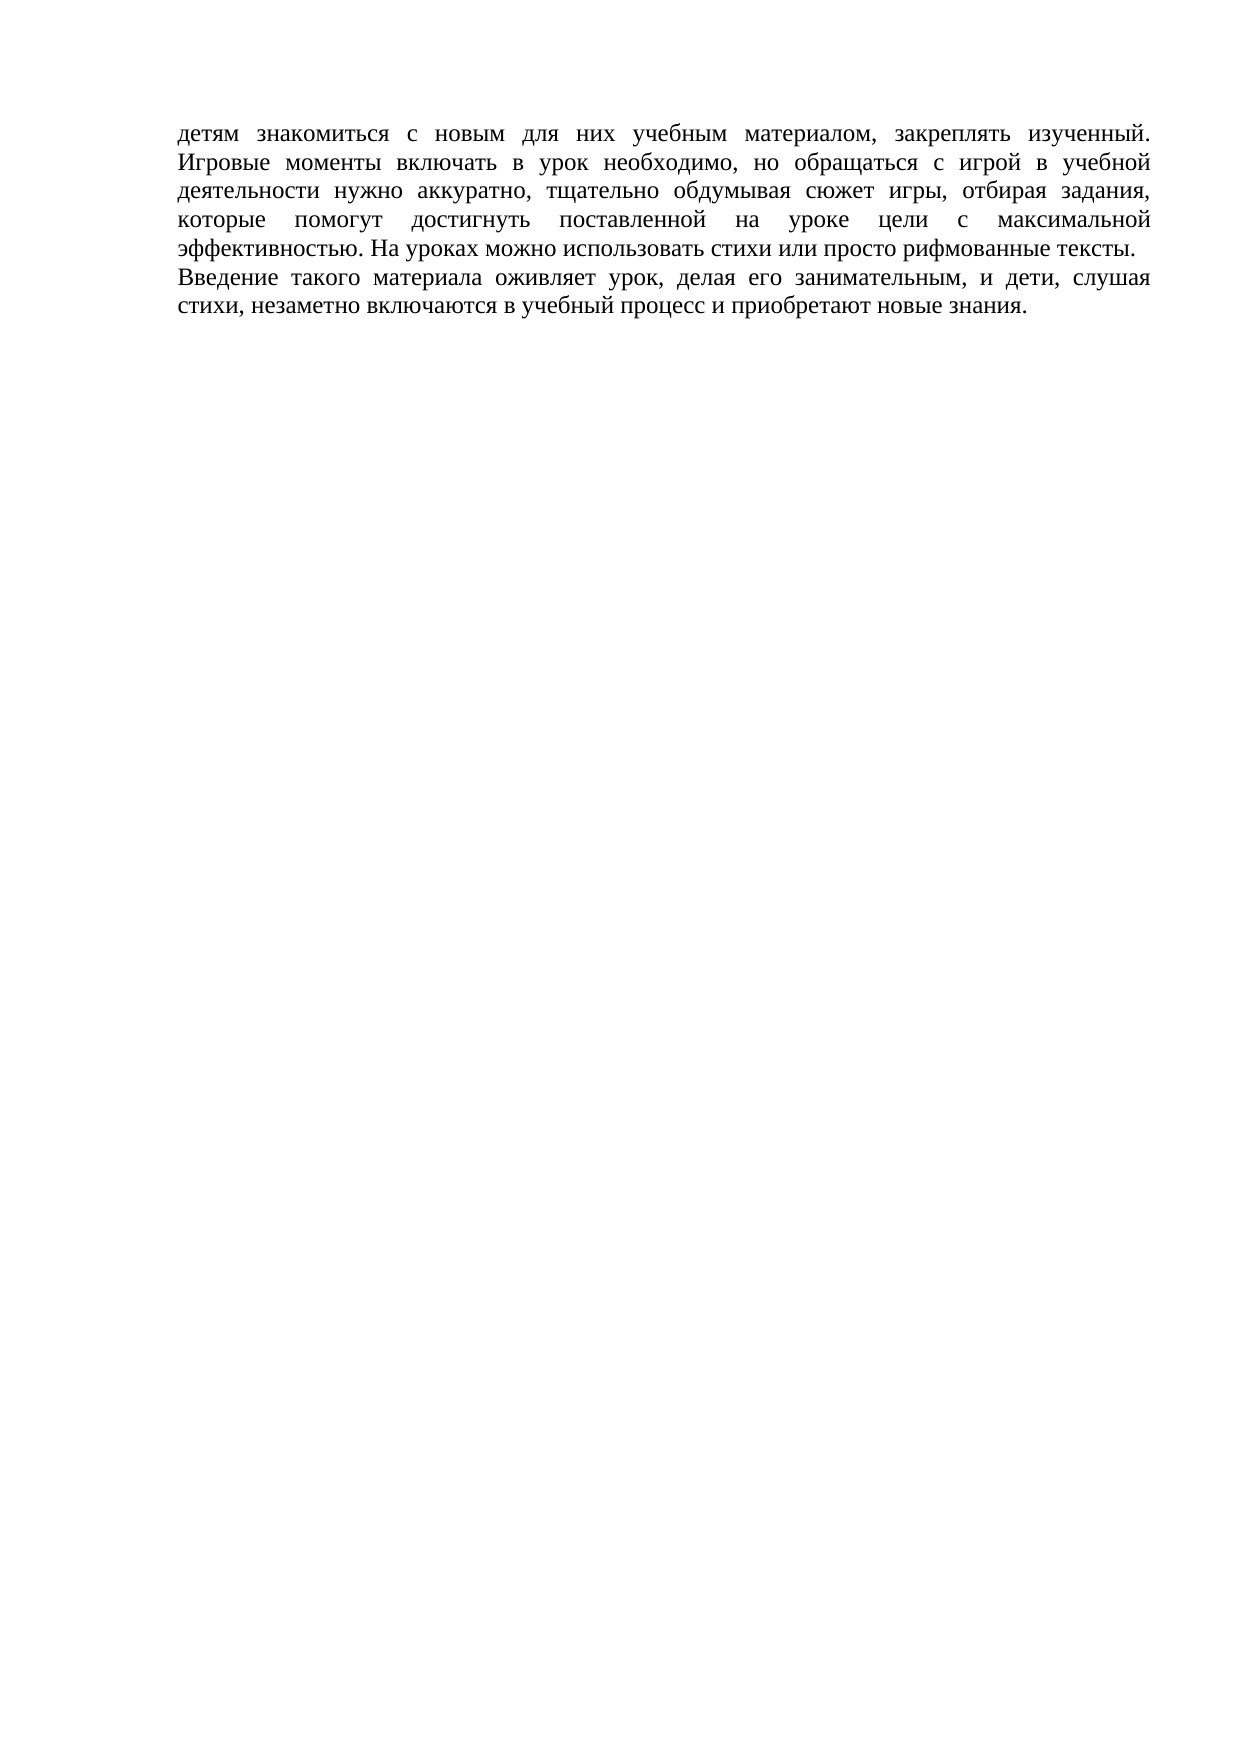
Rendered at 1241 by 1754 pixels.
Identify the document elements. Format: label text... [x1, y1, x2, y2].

text Введение такого материала оживляет урок, делая его занимательным, и дети, слушая стихи, незаметно включаются в учебный процесс и приобретают новые знания. [177, 262, 1152, 319]
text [177, 118, 1152, 262]
